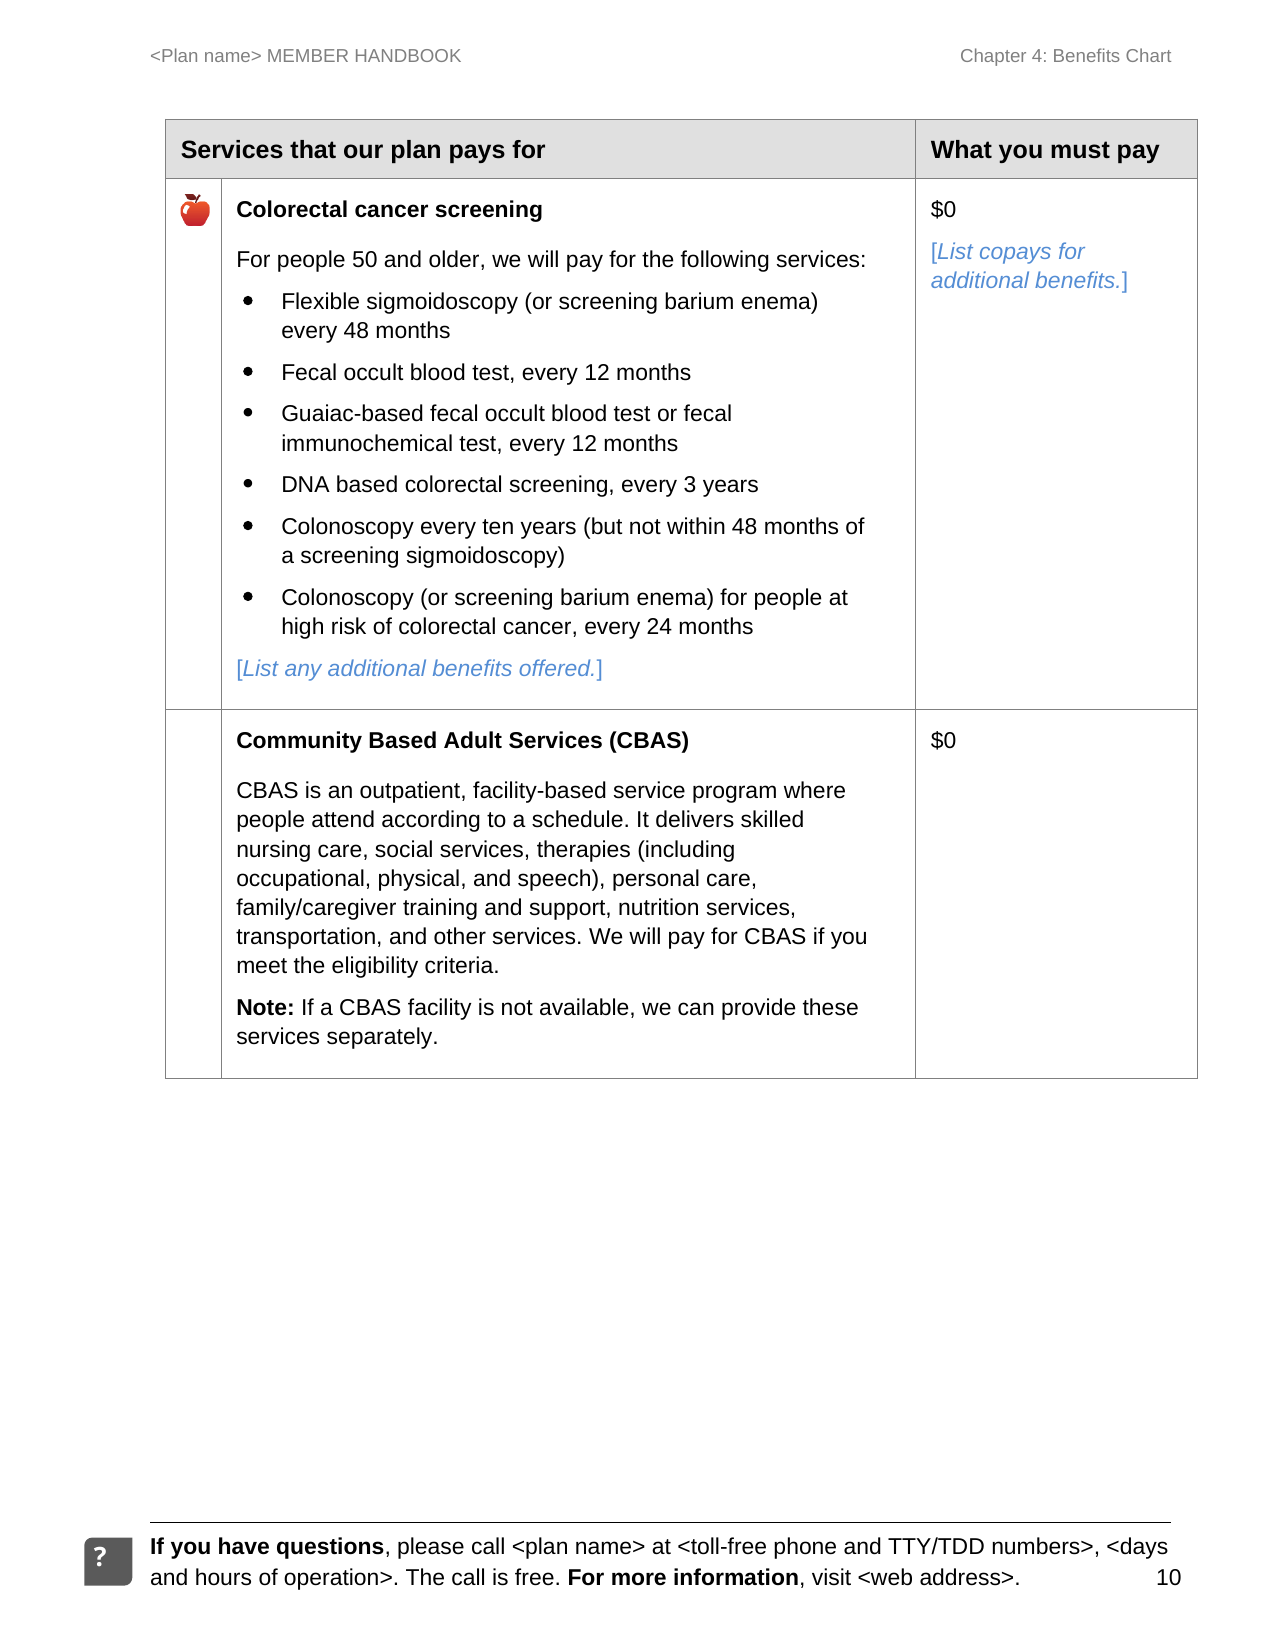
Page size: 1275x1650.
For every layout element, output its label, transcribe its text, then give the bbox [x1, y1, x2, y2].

table_cell Community Based Adult Services (CBAS) CBAS is an outpatient, facility-based service program where people attend according to a schedule. It delivers skilled nursing care, social services, therapies (including occupational, physical, and speech), personal care, family/caregiver training and support, nutrition services, transportation, and other services. We will pay for CBAS if you meet the eligibility criteria. Note: If a CBAS facility is not available, we can provide these services separately. [222, 710, 915, 1078]
picture [180, 194, 210, 226]
table_cell $0 [916, 710, 1197, 1078]
table_cell [166, 179, 221, 709]
table_header What you must pay [916, 120, 1197, 178]
table_header Services that our plan pays for [166, 120, 915, 178]
table_cell $0 [List copays for additional benefits.] [916, 179, 1197, 709]
table_cell [166, 710, 221, 1078]
table_cell Colorectal cancer screening For people 50 and older, we will pay for the following services: Flexible sigmoidoscopy (or screening barium enema) every 48 months Fecal occult blood test, every 12 months Guaiac-based fecal occult blood test or fecal immunochemical test, every 12 months DNA based colorectal screening, every 3 years Colonoscopy every ten years (but not within 48 months of a screening sigmoidoscopy) Colonoscopy (or screening barium enema) for people at high risk of colorectal cancer, every 24 months [List any additional benefits offered.] [222, 179, 915, 709]
